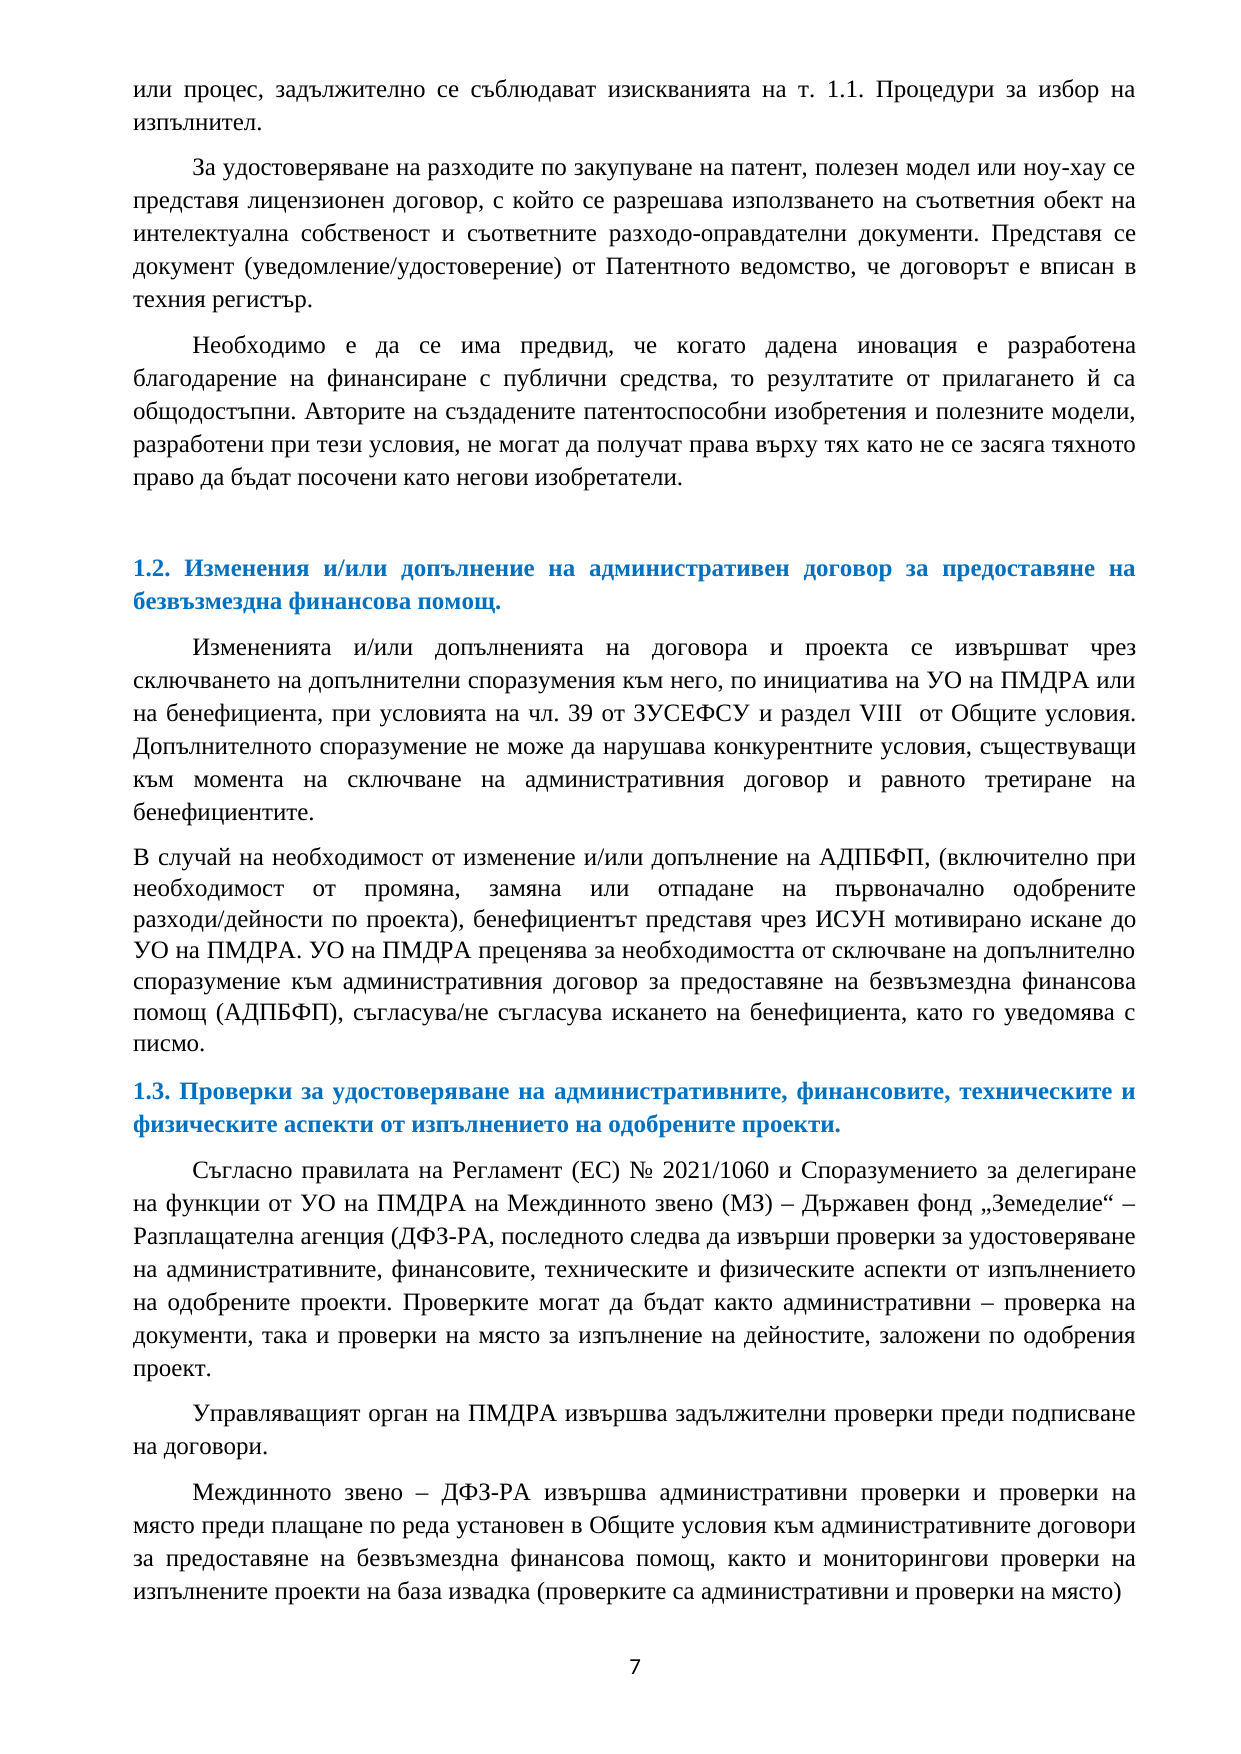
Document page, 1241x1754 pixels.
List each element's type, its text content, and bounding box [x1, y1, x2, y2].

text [133, 74, 1137, 136]
text Съгласно правилата на Регламент (ЕС) № 2021/1060 и Споразумението за делегиране на функции от УО на ПМДРА на Междинното звено (МЗ) – Държавен фонд „Земеделие“ – Разплащателна агенция (ДФЗ-РА, последното следва да извърши проверки за удостоверяване на административните, финансовите, техническите и физическите аспекти от изпълнението на одобрените проекти. Проверките могат да бъдат както административни – проверка на документи, така и проверки на място за изпълнение на дейностите, заложени по одобрения проект. [133, 1155, 1137, 1382]
text За удостоверяване на разходите по закупуване на патент, полезен модел или ноу-хау се представя лицензионен договор, с който се разрешава използването на съответния обект на интелектуална собственост и съответните разходо-оправдателни документи. Представя се документ (уведомление/удостоверение) от Патентното ведомство, че договорът е вписан в техния регистър. [133, 152, 1137, 313]
text Измененията и/или допълненията на договора и проекта се извършват чрез сключването на допълнителни споразумения към него, по инициатива на УО на ПМДРА или на бенефициента, при условията на чл. 39 от ЗУСЕФСУ и раздел VIII от Общите условия. Допълнителното споразумение не може да нарушава конкурентните условия, съществуващи към момента на сключване на административния договор и равното третиране на бенефициентите. [133, 632, 1137, 826]
text В случай на необходимост от изменение и/или допълнение на АДПБФП, (включително при необходимост от промяна, замяна или отпадане на първоначално одобрените разходи/дейности по проекта), бенефициентът представя чрез ИСУН мотивирано искане до УО на ПМДРА. УО на ПМДРА преценява за необходимостта от сключване на допълнително споразумение към административния договор за предоставяне на безвъзмездна финансова помощ (АДПБФП), съгласува/не съгласува искането на бенефициента, като го уведомява с писмо. [133, 842, 1137, 1057]
text Междинното звено – ДФЗ-РА извършва административни проверки и проверки на място преди плащане по реда установен в Общите условия към административните договори за предоставяне на безвъзмездна финансова помощ, както и мониторингови проверки на изпълнените проекти на база извадка (проверките са административни и проверки на място) [133, 1477, 1137, 1605]
text Необходимо е да се има предвид, че когато дадена иновация е разработена благодарение на финансиране с публични средства, то резултатите от прилагането й са общодостъпни. Авторите на създадените патентоспособни изобретения и полезните модели, разработени при тези условия, не могат да получат права върху тях като не се засяга тяхното право да бъдат посочени като негови изобретатели. [133, 330, 1137, 491]
text Управляващият орган на ПМДРА извършва задължителни проверки преди подписване на договори. [133, 1398, 1137, 1460]
text 1.2. Изменения и/или допълнение на административен договор за предоставяне на безвъзмездна финансова помощ. [133, 553, 1137, 615]
text 1.3. Проверки за удостоверяване на административните, финансовите, техническите и физическите аспекти от изпълнението на одобрените проекти. [133, 1076, 1137, 1138]
